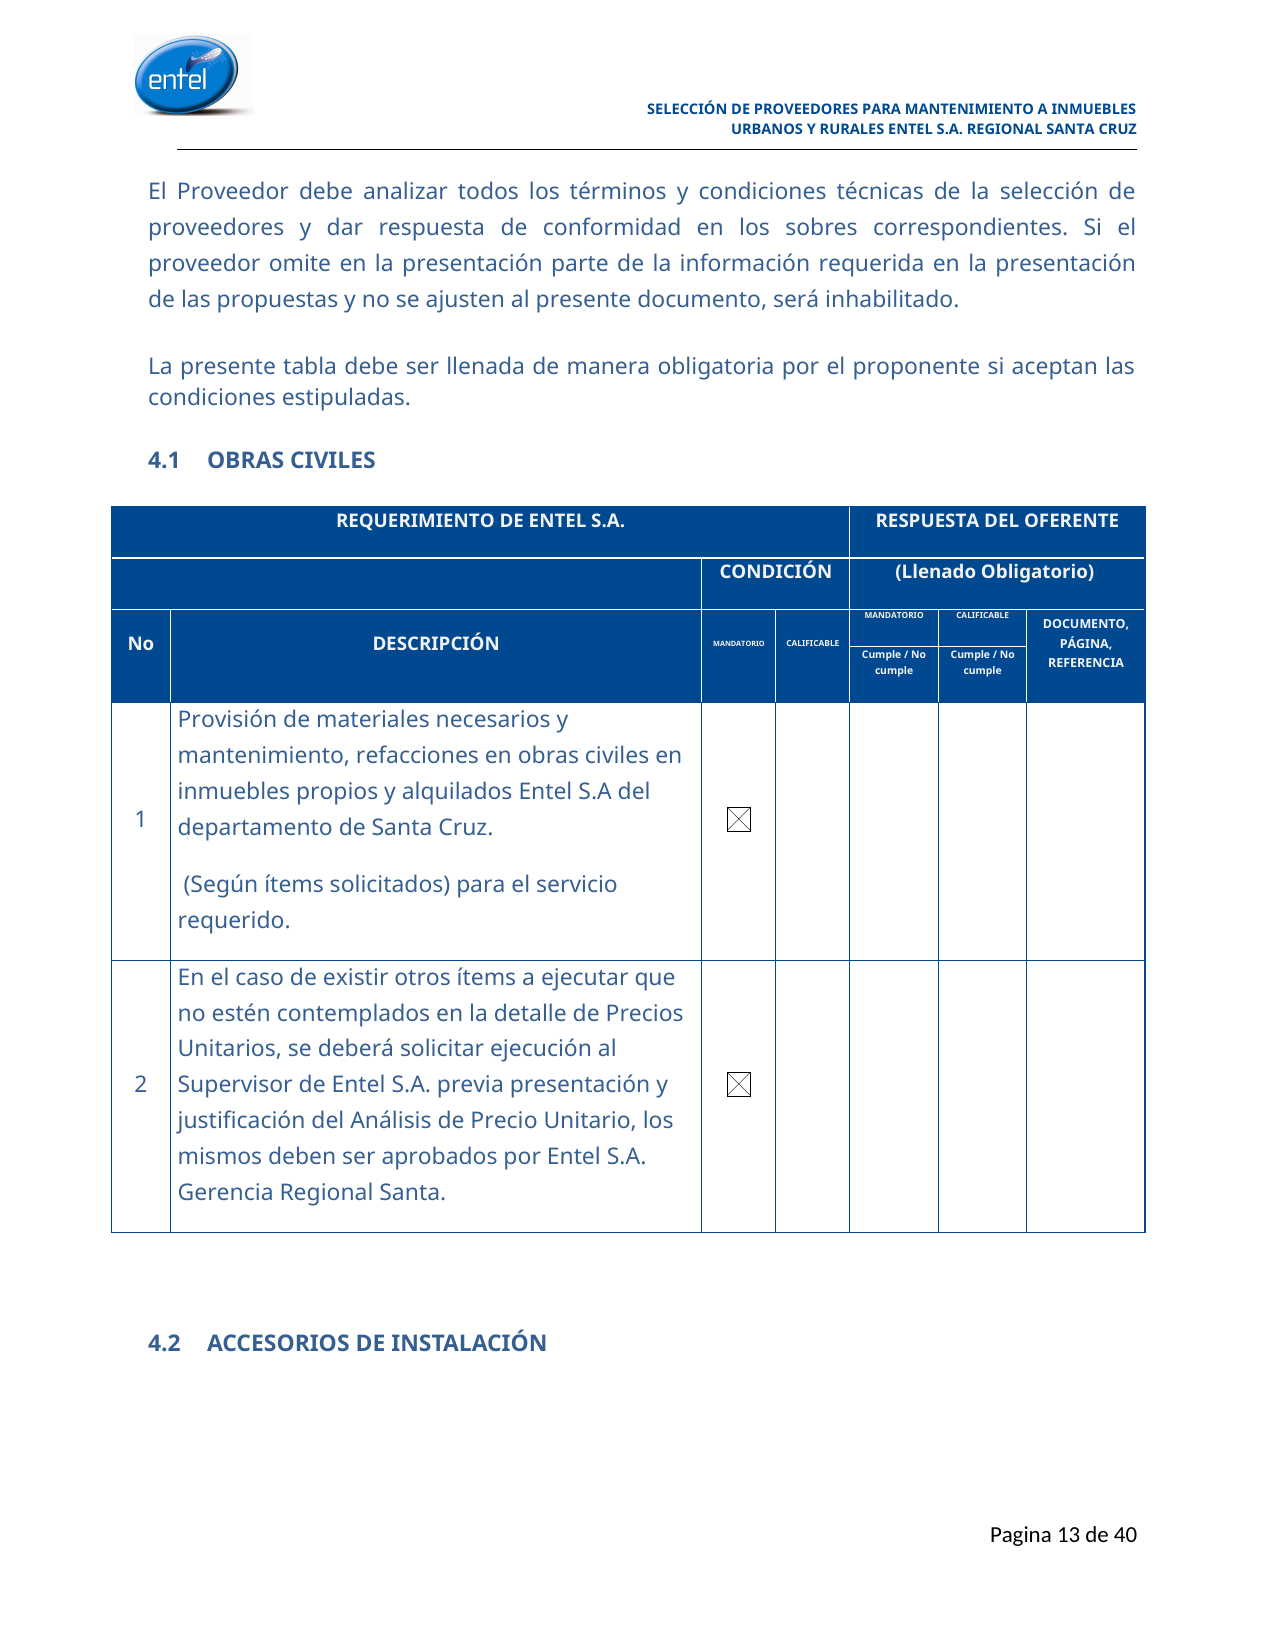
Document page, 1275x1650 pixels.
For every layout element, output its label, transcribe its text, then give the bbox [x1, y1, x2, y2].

table_cell [939, 961, 1026, 1232]
table_cell CONDICIÓN [702, 559, 849, 609]
table_cell CALIFICABLE [776, 610, 849, 702]
table_cell [702, 961, 775, 1232]
table_cell [850, 961, 938, 1232]
table_cell [702, 703, 775, 959]
table_cell 1 [112, 703, 170, 959]
table_cell Provisión de materiales necesarios y mantenimiento, refacciones en obras civiles en inmuebles propios y alquilados Entel S.A del departamento de Santa Cruz. (Según ítems solicitados) para el servicio requerido. [171, 703, 701, 959]
table_cell [939, 703, 1026, 959]
table_cell (Llenado Obligatorio) [850, 559, 1144, 609]
table_cell DESCRIPCIÓN [171, 610, 701, 702]
text El Proveedor debe analizar todos los términos y condiciones técnicas de la selección de proveedores y dar respuesta de conformidad en los sobres correspondientes. Si el proveedor omite en la presentación parte de la información requerida en la presentación de las propuestas y no se ajusten al presente documento, será inhabilitado. [148, 175, 1137, 314]
table_cell Cumple / No cumple [850, 647, 938, 702]
table_cell [850, 703, 938, 959]
list 4.2 ACCESORIOS DE INSTALACIÓN [148, 1327, 1137, 1358]
table_cell 2 [112, 961, 170, 1232]
table_header REQUERIMIENTO DE ENTEL S.A. [112, 507, 849, 557]
table_cell Cumple / No cumple [939, 647, 1026, 702]
table_cell [776, 961, 849, 1232]
table_cell En el caso de existir otros ítems a ejecutar que no estén contemplados en la detalle de Precios Unitarios, se deberá solicitar ejecución al Supervisor de Entel S.A. previa presentación y justificación del Análisis de Precio Unitario, los mismos deben ser aprobados por Entel S.A. Gerencia Regional Santa. [171, 961, 701, 1232]
table_cell No [112, 610, 170, 702]
table_cell [776, 703, 849, 959]
table_header RESPUESTA DEL OFERENTE [850, 507, 1144, 557]
table_cell MANDATORIO [850, 610, 938, 646]
table_cell CALIFICABLE [939, 610, 1026, 646]
picture [134, 34, 254, 116]
table_cell DOCUMENTO, PÁGINA, REFERENCIA [1027, 610, 1144, 702]
table_cell [1027, 961, 1144, 1232]
table_cell [112, 559, 701, 609]
list La presente tabla debe ser llenada de manera obligatoria por el proponente si aceptan las condiciones estipuladas. [148, 350, 1137, 412]
list 4.1 OBRAS CIVILES [148, 444, 1137, 475]
table_cell MANDATORIO [702, 610, 775, 702]
table_cell [1027, 703, 1144, 959]
